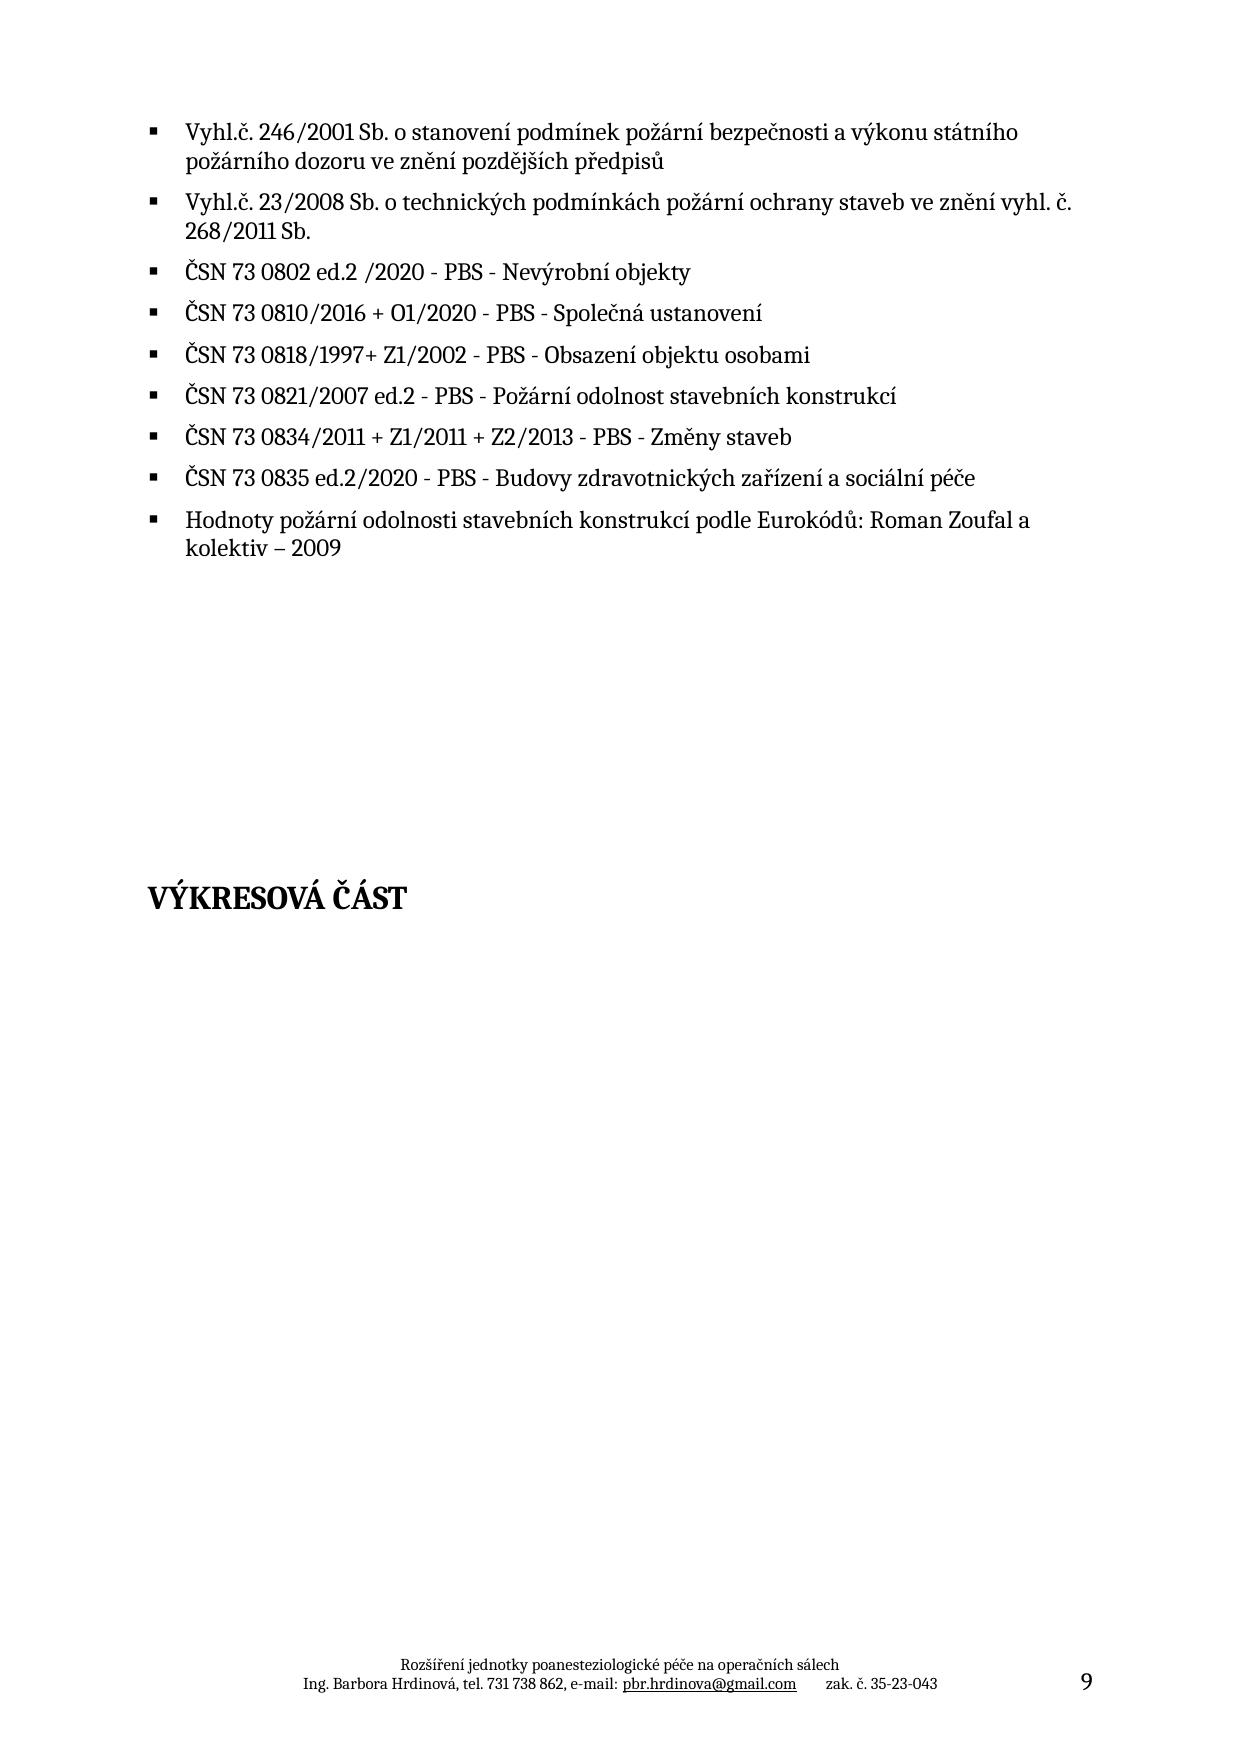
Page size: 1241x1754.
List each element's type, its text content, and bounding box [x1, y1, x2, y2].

list ČSN 73 0810/2016 + O1/2020 - PBS - Společná ustanovení [148, 299, 1092, 328]
list Hodnoty požární odolnosti stavebních konstrukcí podle Eurokódů: Roman Zoufal a kolektiv – 2009 [148, 506, 1092, 563]
text Výkresová část [148, 879, 1092, 918]
list ČSN 73 0834/2011 + Z1/2011 + Z2/2013 - PBS - Změny staveb [148, 423, 1092, 452]
list Vyhl.č. 23/2008 Sb. o technických podmínkách požární ochrany staveb ve znění vyhl. č. 268/2011 Sb. [148, 188, 1092, 246]
list ČSN 73 0802 ed.2 /2020 - PBS - Nevýrobní objekty [148, 258, 1092, 287]
list Vyhl.č. 246/2001 Sb. o stanovení podmínek požární bezpečnosti a výkonu státního požárního dozoru ve znění pozdějších předpisů [148, 118, 1092, 176]
list ČSN 73 0821/2007 ed.2 - PBS - Požární odolnost stavebních konstrukcí [148, 382, 1092, 411]
list ČSN 73 0835 ed.2/2020 - PBS - Budovy zdravotnických zařízení a sociální péče [148, 464, 1092, 493]
list ČSN 73 0818/1997+ Z1/2002 - PBS - Obsazení objektu osobami [148, 341, 1092, 369]
